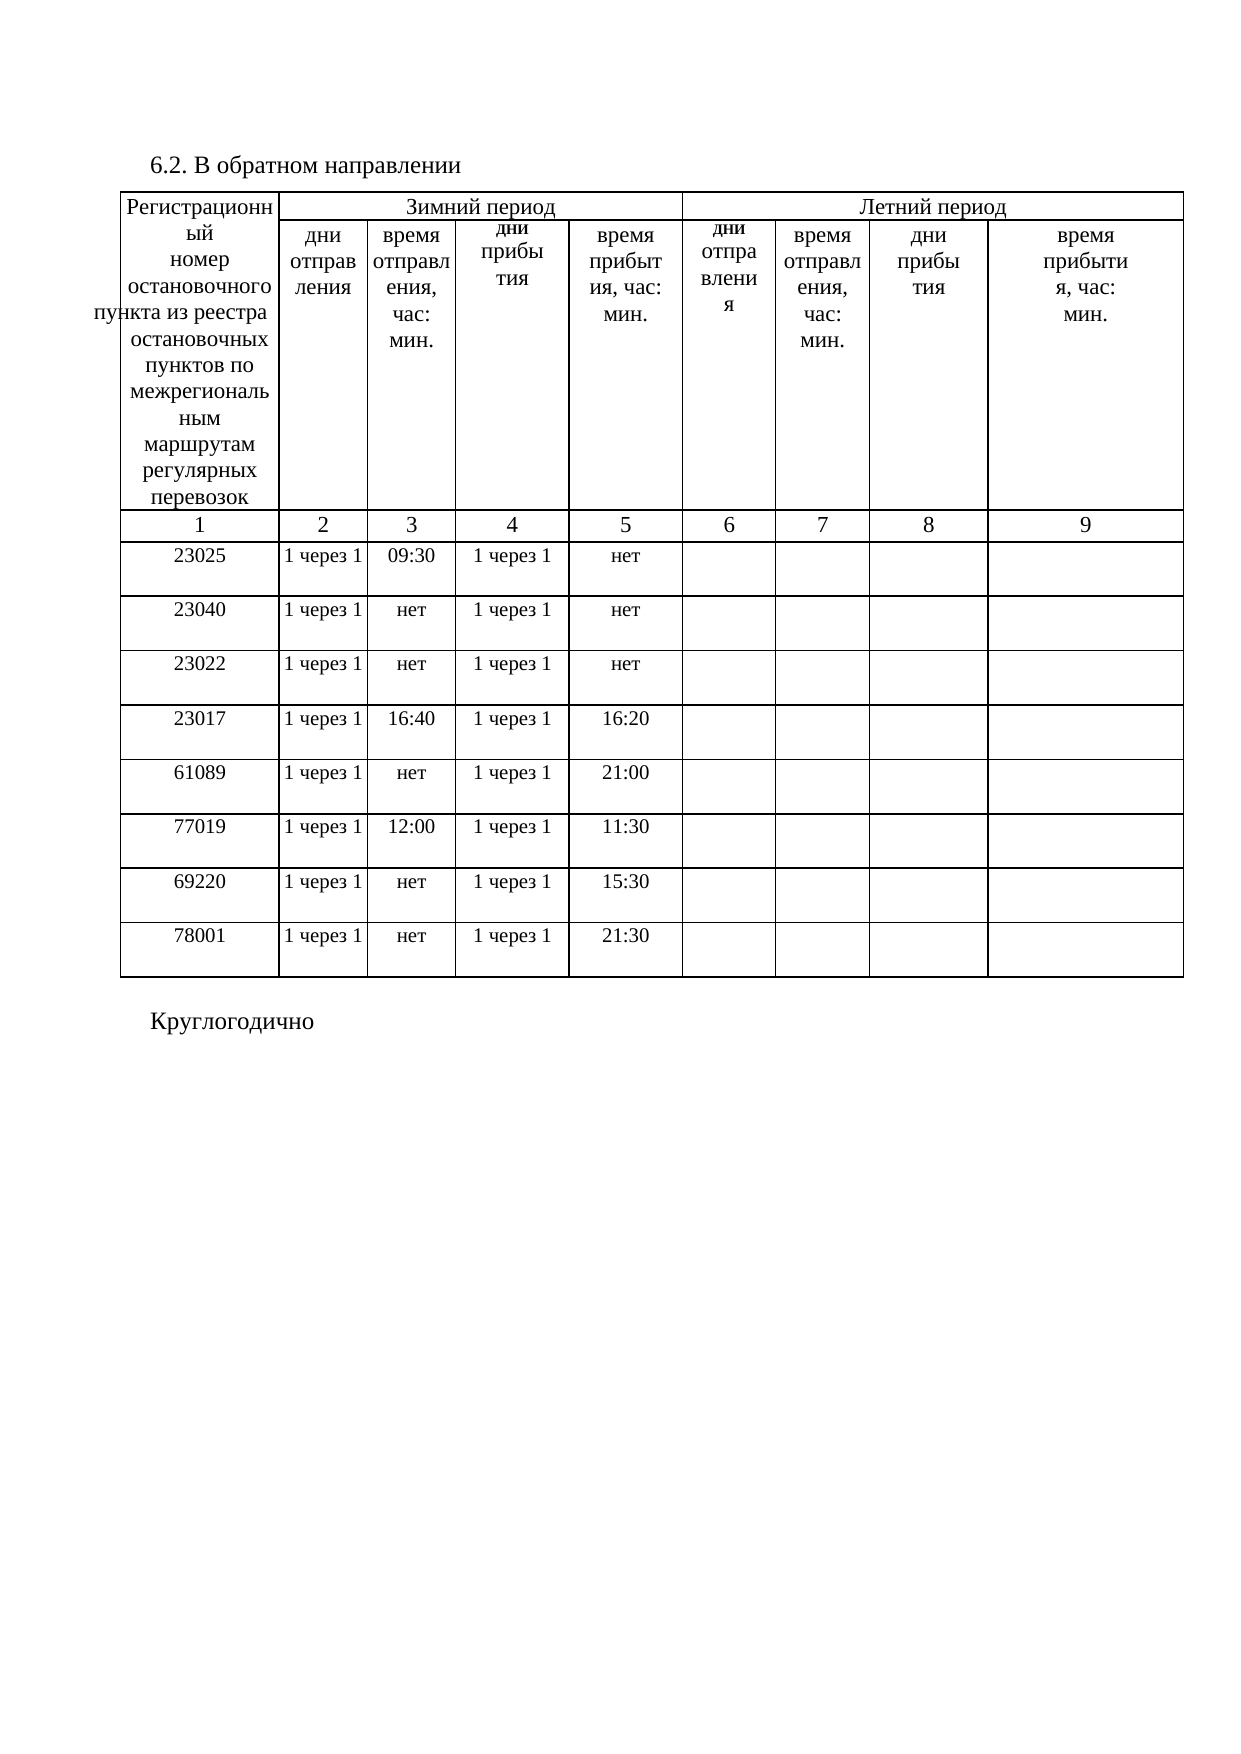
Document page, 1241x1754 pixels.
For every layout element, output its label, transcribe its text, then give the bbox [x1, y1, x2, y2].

table_cell [683, 923, 775, 976]
table_cell нет [570, 543, 682, 595]
table_cell 1 через 1 [456, 597, 568, 650]
table_cell [989, 597, 1183, 650]
table_cell [870, 760, 987, 813]
table_cell 5 [570, 511, 682, 541]
table_cell 1 через 1 [280, 597, 367, 650]
table_cell 23017 [121, 706, 278, 758]
table_cell [989, 815, 1183, 867]
table_cell [683, 760, 775, 813]
table_cell 2 [280, 511, 367, 541]
table_cell 1 через 1 [456, 815, 568, 867]
table_cell время отправл ения, час: мин. [776, 221, 869, 509]
table_cell [683, 815, 775, 867]
table_cell 1 через 1 [456, 760, 568, 813]
table_cell [776, 815, 869, 867]
table_cell 77019 [121, 815, 278, 867]
table_cell [870, 869, 987, 922]
table_cell [989, 543, 1183, 595]
table_cell 1 через 1 [280, 869, 367, 922]
table_cell [776, 923, 869, 976]
table_cell 1 через 1 [456, 651, 568, 704]
table_cell 1 через 1 [280, 706, 367, 758]
table_cell 23040 [121, 597, 278, 650]
table_cell 1 через 1 [456, 923, 568, 976]
table_cell 21:00 [570, 760, 682, 813]
table_cell 1 через 1 [280, 815, 367, 867]
table_cell 1 через 1 [280, 923, 367, 976]
table_cell нет [368, 869, 455, 922]
text 6.2. В обратном направлении [150, 150, 1090, 179]
table_cell [989, 706, 1183, 758]
table_cell [870, 923, 987, 976]
table_cell время отправл ения, час: мин. [368, 221, 455, 509]
table_cell дни прибы тия [870, 221, 987, 509]
table_header Зимний период [280, 193, 682, 219]
table_cell 3 [368, 511, 455, 541]
table_cell 23022 [121, 651, 278, 704]
table_cell нет [368, 597, 455, 650]
table_cell 69220 [121, 869, 278, 922]
table_cell [776, 543, 869, 595]
table_cell 12:00 [368, 815, 455, 867]
table_cell 61089 [121, 760, 278, 813]
table_cell [683, 543, 775, 595]
table_cell 23025 [121, 543, 278, 595]
table_cell [776, 760, 869, 813]
table_cell [683, 651, 775, 704]
table_cell 09:30 [368, 543, 455, 595]
table_cell время прибыти я, час: мин. [989, 221, 1183, 509]
table_cell время прибыт ия, час: мин. [570, 221, 682, 509]
table_cell [870, 651, 987, 704]
table_cell 1 через 1 [456, 869, 568, 922]
table_cell 15:30 [570, 869, 682, 922]
table_cell [776, 651, 869, 704]
table_cell [989, 651, 1183, 704]
table_cell [870, 543, 987, 595]
table_cell 6 [683, 511, 775, 541]
table_cell нет [368, 760, 455, 813]
table_cell [870, 597, 987, 650]
table_cell [776, 869, 869, 922]
table_cell ДНИ прибы тия [456, 221, 568, 509]
table_cell 16:40 [368, 706, 455, 758]
table_cell 16:20 [570, 706, 682, 758]
table_cell 8 [870, 511, 987, 541]
table_cell ДНИ отпра влени я [683, 221, 775, 509]
table_cell 1 через 1 [456, 706, 568, 758]
table_cell дни отправ ления [280, 221, 367, 509]
table_cell [989, 760, 1183, 813]
table_cell 21:30 [570, 923, 682, 976]
table_cell [870, 815, 987, 867]
table_cell [989, 869, 1183, 922]
table_cell 1 через 1 [456, 543, 568, 595]
text Круглогодично [150, 1006, 1090, 1035]
table_cell [683, 869, 775, 922]
table_cell [989, 923, 1183, 976]
table_cell 9 [989, 511, 1183, 541]
table_cell 4 [456, 511, 568, 541]
table_cell 1 через 1 [280, 760, 367, 813]
table_cell нет [570, 597, 682, 650]
table_cell нет [570, 651, 682, 704]
table_cell нет [368, 923, 455, 976]
table_header Регистрационный номер остановочного пункта из реестра остановочных пунктов по межрегиональным маршрутам регулярных перевозок [121, 193, 278, 509]
table_cell 1 через 1 [280, 651, 367, 704]
table_cell 1 через 1 [280, 543, 367, 595]
table_cell 7 [776, 511, 869, 541]
table_cell [683, 706, 775, 758]
table_cell [776, 706, 869, 758]
table_cell 11:30 [570, 815, 682, 867]
table_header Летний период [683, 193, 1183, 219]
table_cell [683, 597, 775, 650]
table_cell [870, 706, 987, 758]
table_cell нет [368, 651, 455, 704]
table_cell 78001 [121, 923, 278, 976]
table_cell 1 [121, 511, 278, 541]
table_cell [776, 597, 869, 650]
